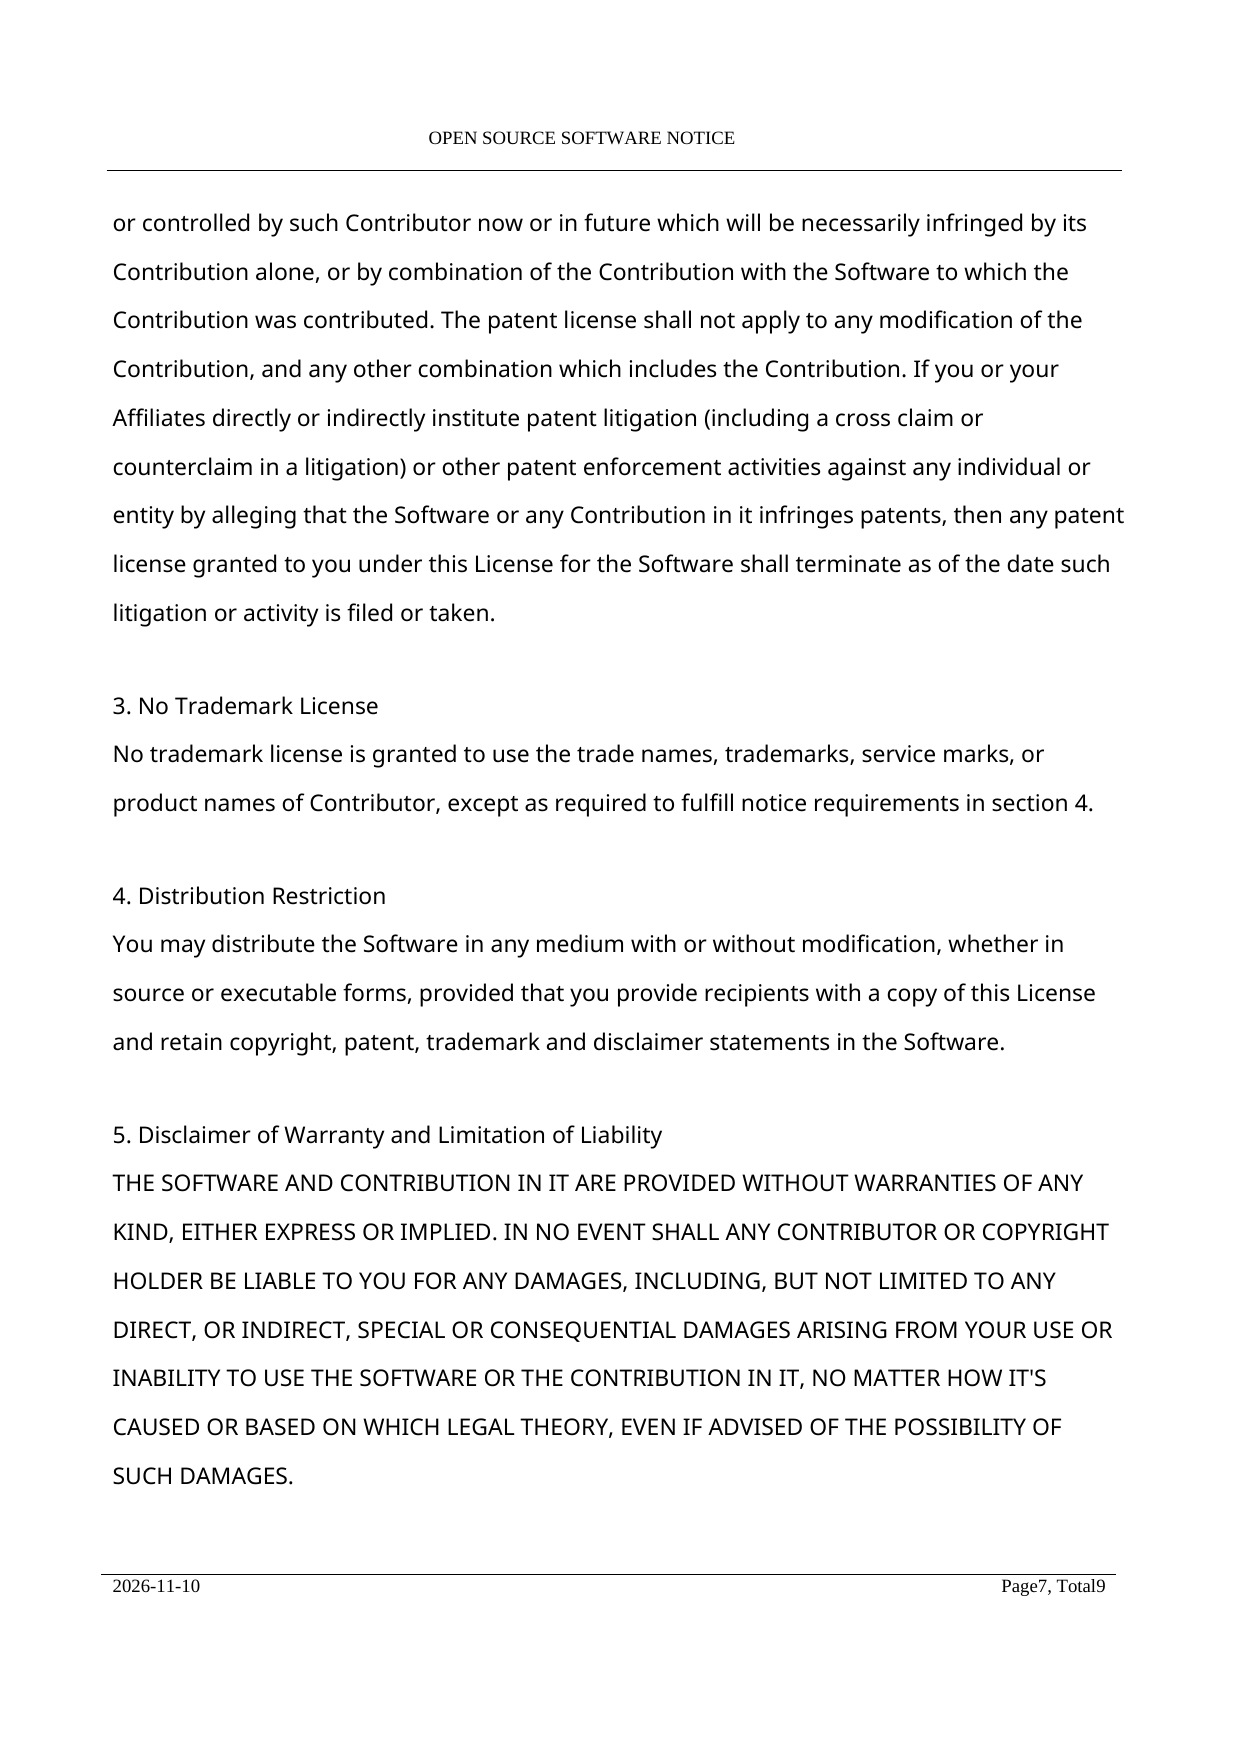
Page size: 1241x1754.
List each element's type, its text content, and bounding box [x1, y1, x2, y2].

text You may distribute the Software in any medium with or without modification, whether in source or executable forms, provided that you provide recipients with a copy of this License and retain copyright, patent, trademark and disclaimer statements in the Software. [112, 928, 1128, 1058]
text No trademark license is granted to use the trade names, trademarks, service marks, or product names of Contributor, except as required to fulfill notice requirements in section 4. [112, 738, 1128, 819]
text 3. No Trademark License [112, 689, 1128, 722]
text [112, 206, 1128, 629]
text 4. Distribution Restriction [112, 880, 1128, 912]
text 5. Disclaimer of Warranty and Limitation of Liability [112, 1118, 1128, 1151]
text THE SOFTWARE AND CONTRIBUTION IN IT ARE PROVIDED WITHOUT WARRANTIES OF ANY KIND, EITHER EXPRESS OR IMPLIED. IN NO EVENT SHALL ANY CONTRIBUTOR OR COPYRIGHT HOLDER BE LIABLE TO YOU FOR ANY DAMAGES, INCLUDING, BUT NOT LIMITED TO ANY DIRECT, OR INDIRECT, SPECIAL OR CONSEQUENTIAL DAMAGES ARISING FROM YOUR USE OR INABILITY TO USE THE SOFTWARE OR THE CONTRIBUTION IN IT, NO MATTER HOW IT'S CAUSED OR BASED ON WHICH LEGAL THEORY, EVEN IF ADVISED OF THE POSSIBILITY OF SUCH DAMAGES. [112, 1167, 1128, 1492]
